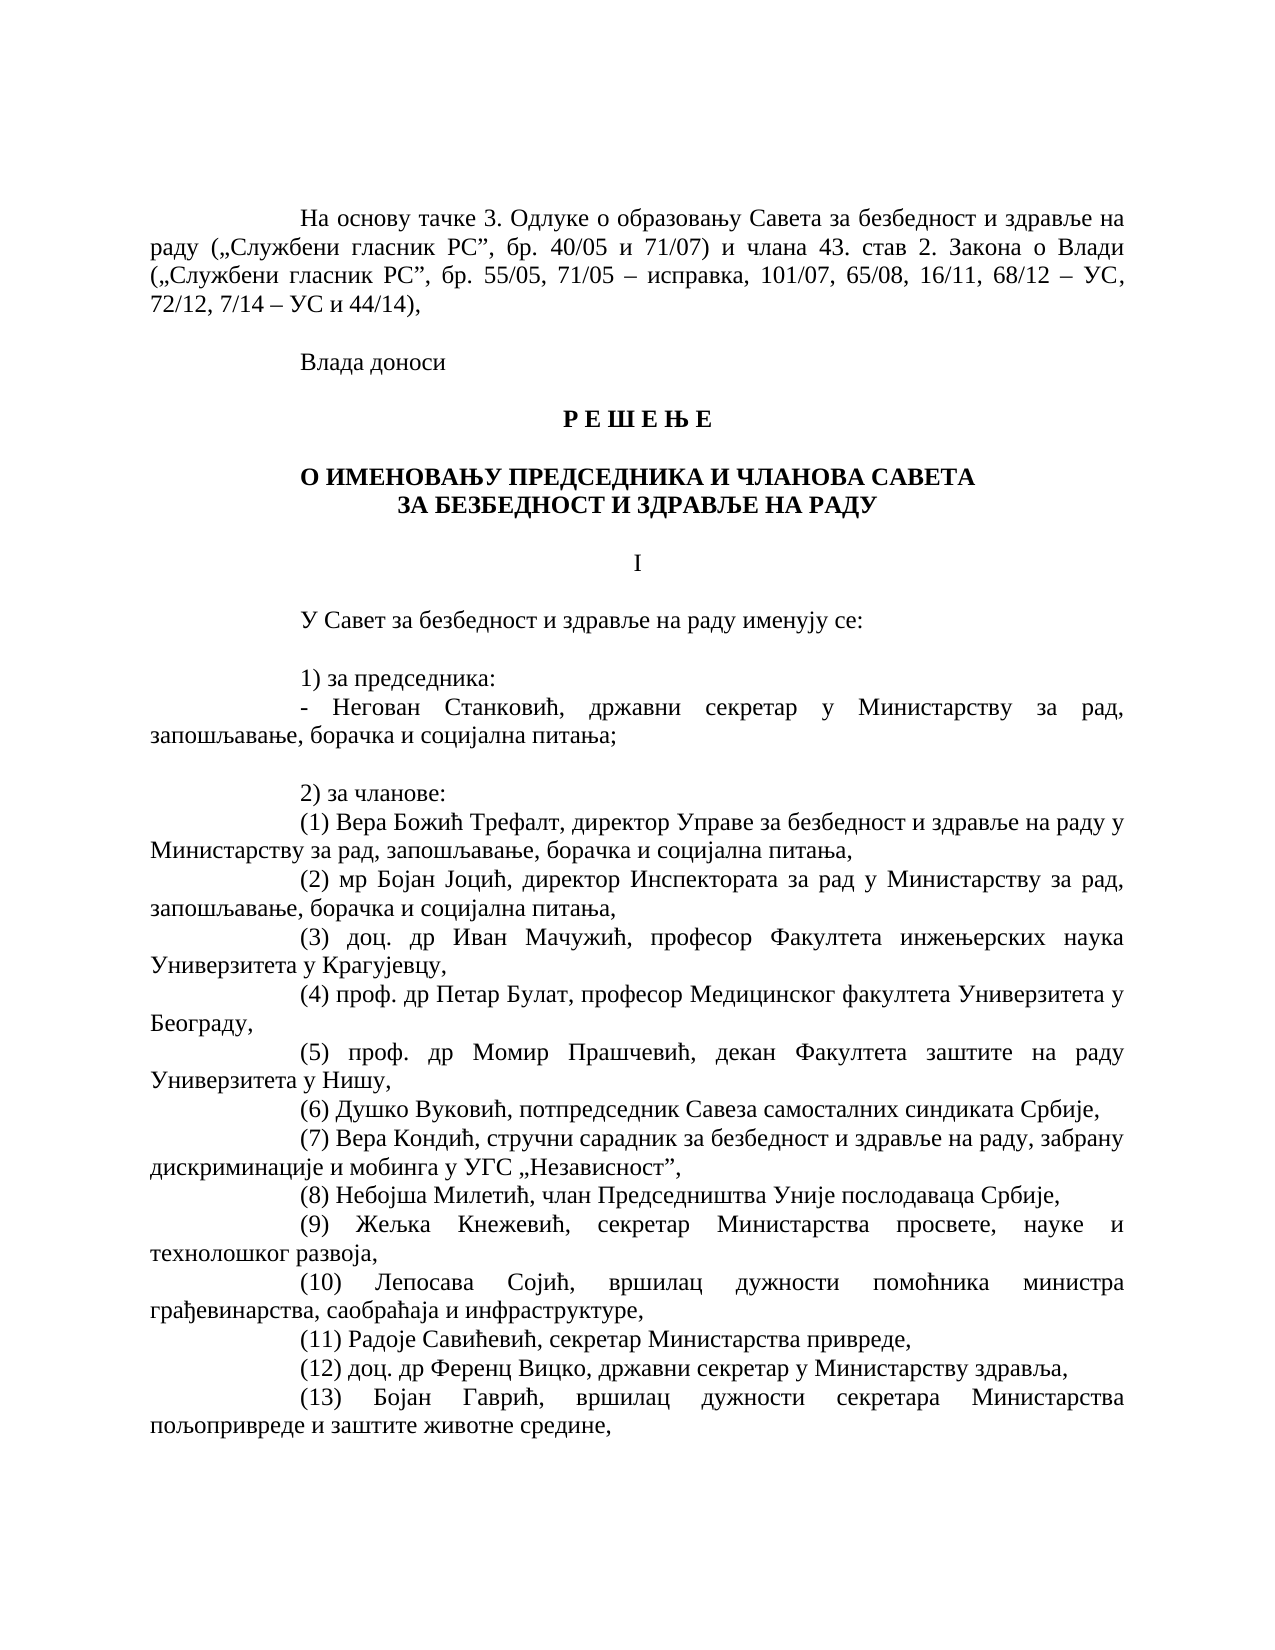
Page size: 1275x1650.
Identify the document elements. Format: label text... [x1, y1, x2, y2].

text (7) Вера Кондић, стручни сарадник за безбедност и здравље на раду, забрану дискриминације и мобинга у УГС „Независност”, [150, 1123, 1125, 1180]
text На основу тачке 3. Одлуке о образовању Савета за безбедност и здравље на раду („Службени гласник РС”, бр. 40/05 и 71/07) и члана 43. став 2. Закона о Влади („Службени гласник РС”, бр. 55/05, 71/05 – исправка, 101/07, 65/08, 16/11, 68/12 – УС, 72/12, 7/14 – УС и 44/14), [150, 203, 1125, 318]
text Влада доноси [150, 347, 1125, 375]
text 2) за чланове: [150, 778, 1125, 807]
subtitle Р Е Ш Е Њ Е [150, 404, 1125, 433]
text У Савет за безбедност и здравље на раду именују се: [150, 605, 1125, 634]
text (9) Жељка Кнежевић, секретар Министарства просвете, науке и технолошког развоја, [150, 1209, 1125, 1267]
text ЗА БЕЗБЕДНОСТ И ЗДРАВЉЕ НА РАДУ [150, 490, 1125, 519]
text (8) Небојша Милетић, члан Председништва Уније послодаваца Србије, [150, 1180, 1125, 1209]
text (3) доц. др Иван Мачужић, професор Факултета инжењерских наука Универзитета у Крагујевцу, [150, 922, 1125, 979]
text 1) за председника: [150, 663, 1125, 692]
text (6) Душко Вуковић, потпредседник Савеза самосталних синдиката Србије, [150, 1094, 1125, 1123]
text (1) Вера Божић Трефалт, директор Управе за безбедност и здравље на раду у Министарству за рад, запошљавање, борачка и социјална питања, [150, 807, 1125, 864]
text (11) Радоје Савићевић, секретар Министарства привреде, [150, 1324, 1125, 1353]
text (5) проф. др Момир Прашчевић, декан Факултета заштите на раду Универзитета у Нишу, [150, 1037, 1125, 1094]
text (10) Лепосава Сојић, вршилац дужности помоћника министра грађевинарства, саобраћаја и инфраструктуре, [150, 1267, 1125, 1324]
text (13) Бојан Гаврић, вршилац дужности секретара Министарства пољопривреде и заштите животне средине, [150, 1382, 1125, 1439]
text (2) мр Бојан Јоцић, директор Инспектората за рад у Министарству за рад, запошљавање, борачка и социјална питања, [150, 864, 1125, 922]
text (4) проф. др Петар Булат, професор Медицинског факултета Универзитета у Београду, [150, 979, 1125, 1037]
text - Негован Станковић, државни секретар у Министарству за рад, запошљавање, борачка и социјална питања; [150, 692, 1125, 749]
text (12) доц. др Ференц Вицко, државни секретар у Министарству здравља, [150, 1353, 1125, 1382]
text О ИМЕНОВАЊУ ПРЕДСЕДНИКА И ЧЛАНОВА САВЕТА [150, 462, 1125, 490]
text I [150, 548, 1125, 577]
